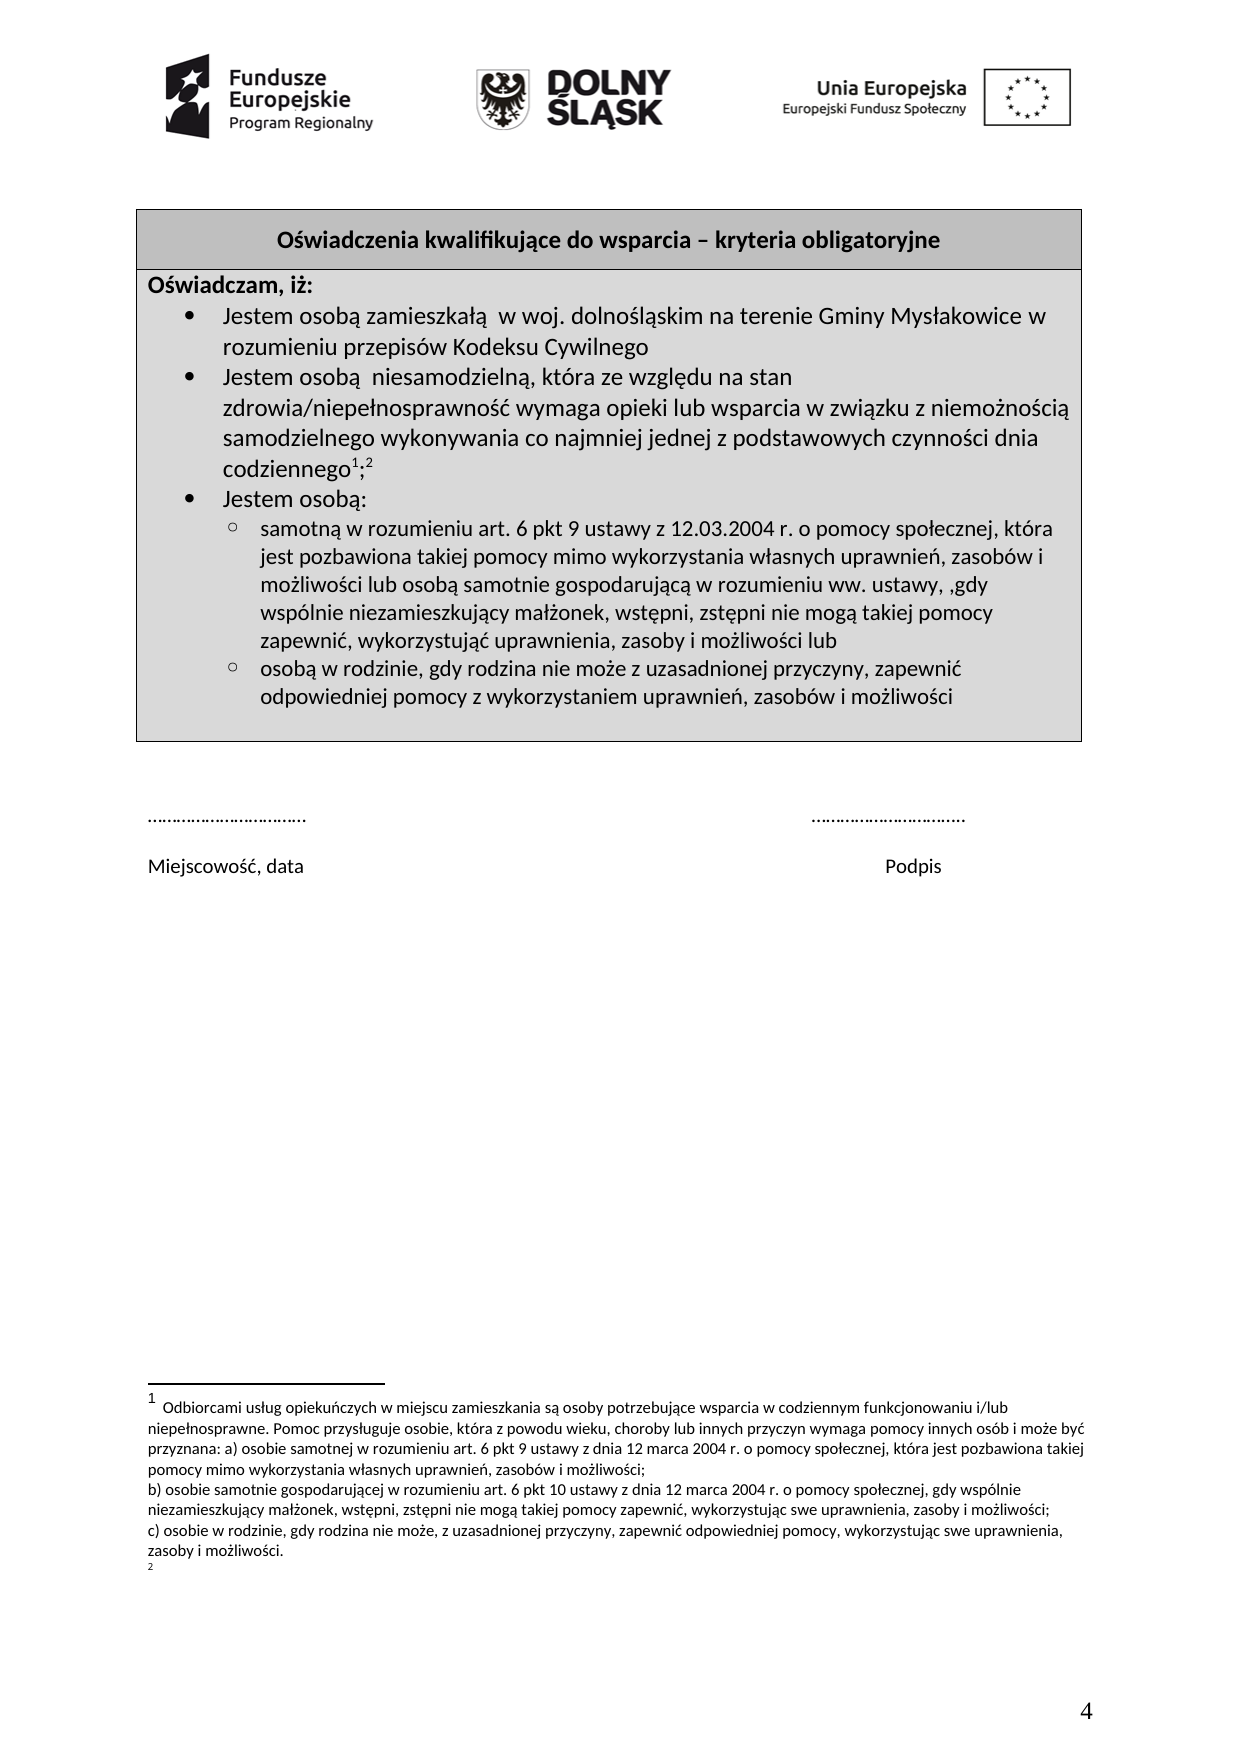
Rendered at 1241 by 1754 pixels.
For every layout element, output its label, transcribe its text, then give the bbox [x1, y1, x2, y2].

table_header Oświadczenia kwalifikujące do wsparcia – kryteria obligatoryjne [137, 210, 1081, 269]
text Miejscowość, data Podpis [148, 853, 1093, 879]
table_cell Oświadczam, iż: Jestem osobą zamieszkałą w woj. dolnośląskim na terenie Gminy Mysłakowice w rozumieniu przepisów Kodeksu Cywilnego Jestem osobą niesamodzielną, która ze względu na stan zdrowia/niepełnosprawność wymaga opieki lub wsparcia w związku z niemożnością samodzielnego wykonywania co najmniej jednej z podstawowych czynności dnia codziennego; Jestem osobą: samotną w rozumieniu art. 6 pkt 9 ustawy z 12.03.2004 r. o pomocy społecznej, która jest pozbawiona takiej pomocy mimo wykorzystania własnych uprawnień, zasobów i możliwości lub osobą samotnie gospodarującą w rozumieniu ww. ustawy, ,gdy wspólnie niezamieszkujący małżonek, wstępni, zstępni nie mogą takiej pomocy zapewnić, wykorzystująć uprawnienia, zasoby i możliwości lub osobą w rodzinie, gdy rodzina nie może z uzasadnionej przyczyny, zapewnić odpowiedniej pomocy z wykorzystaniem uprawnień, zasobów i możliwości [137, 270, 1081, 741]
picture [148, 50, 1093, 144]
text …………………………… ………………………….. [148, 803, 1093, 828]
